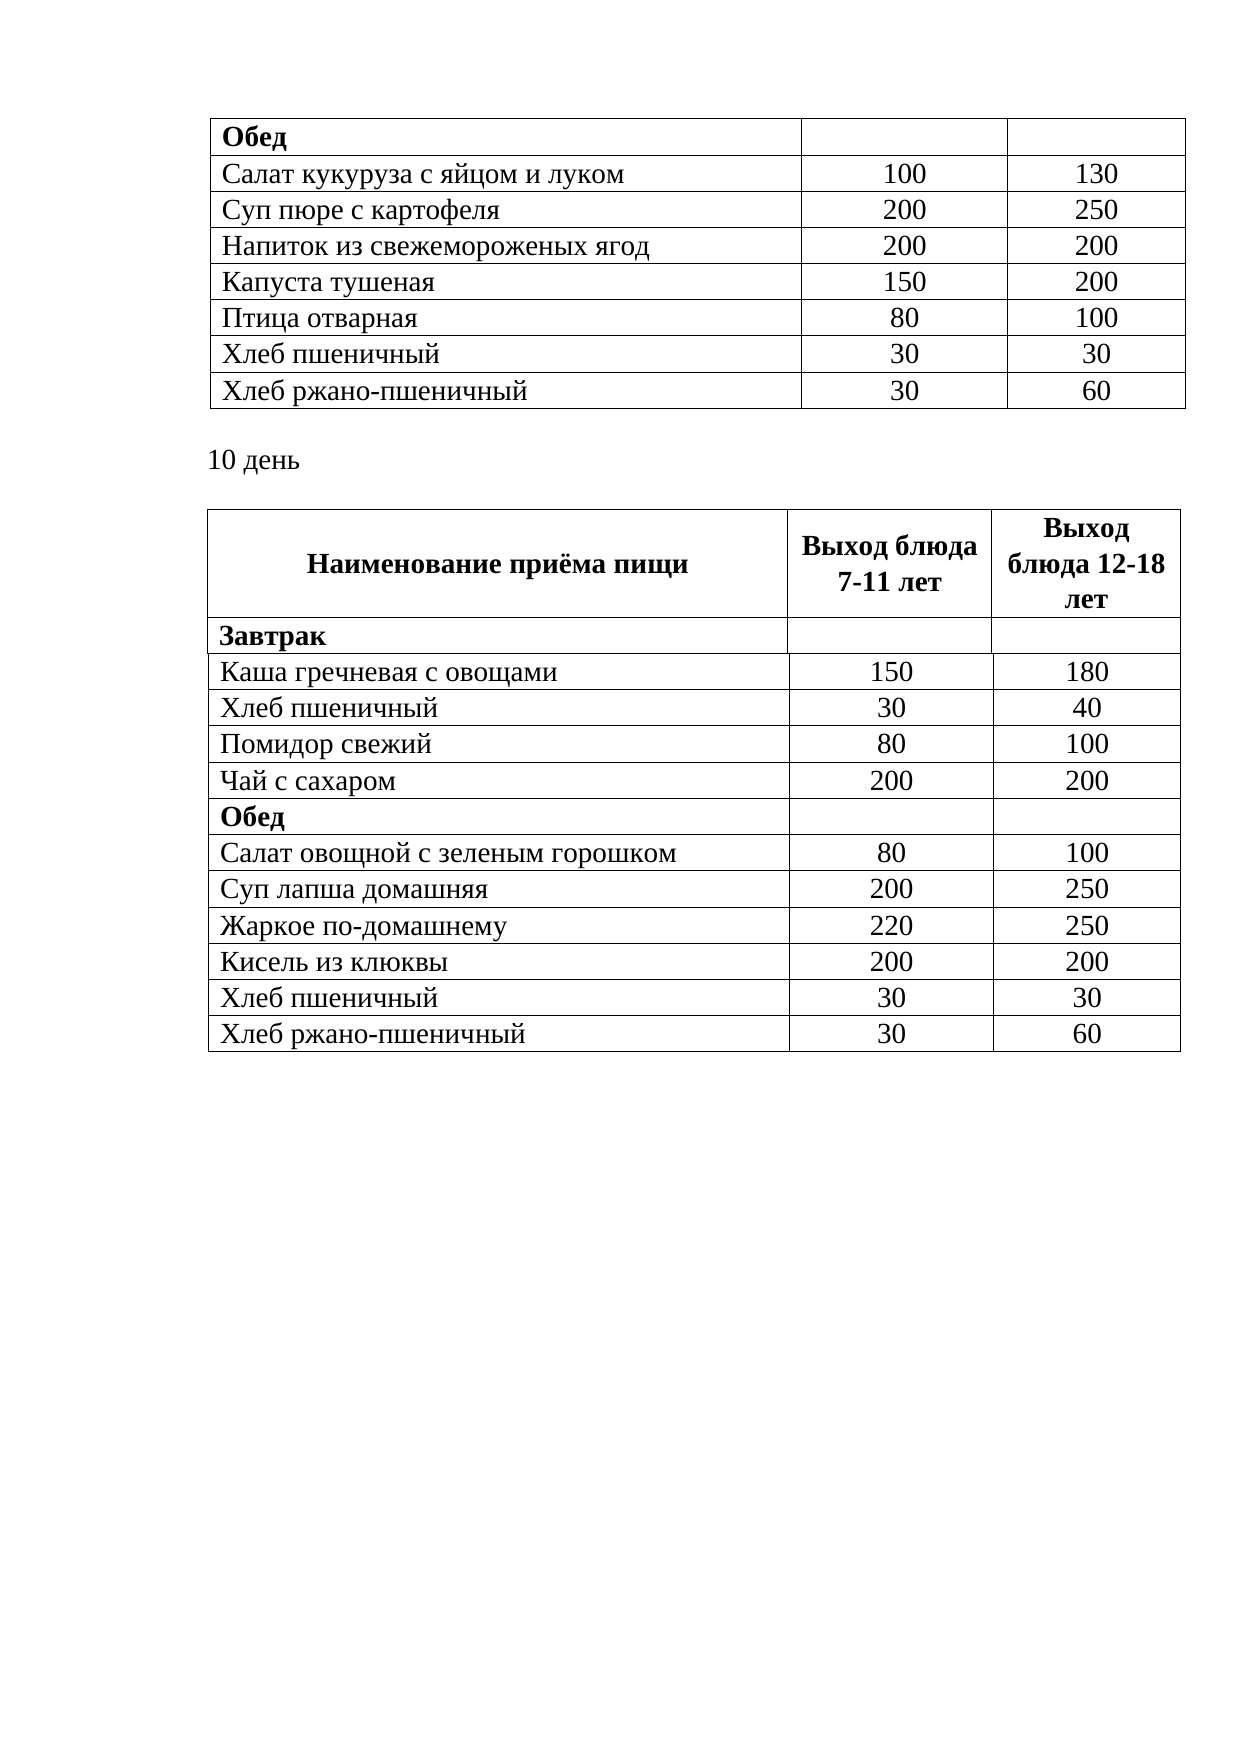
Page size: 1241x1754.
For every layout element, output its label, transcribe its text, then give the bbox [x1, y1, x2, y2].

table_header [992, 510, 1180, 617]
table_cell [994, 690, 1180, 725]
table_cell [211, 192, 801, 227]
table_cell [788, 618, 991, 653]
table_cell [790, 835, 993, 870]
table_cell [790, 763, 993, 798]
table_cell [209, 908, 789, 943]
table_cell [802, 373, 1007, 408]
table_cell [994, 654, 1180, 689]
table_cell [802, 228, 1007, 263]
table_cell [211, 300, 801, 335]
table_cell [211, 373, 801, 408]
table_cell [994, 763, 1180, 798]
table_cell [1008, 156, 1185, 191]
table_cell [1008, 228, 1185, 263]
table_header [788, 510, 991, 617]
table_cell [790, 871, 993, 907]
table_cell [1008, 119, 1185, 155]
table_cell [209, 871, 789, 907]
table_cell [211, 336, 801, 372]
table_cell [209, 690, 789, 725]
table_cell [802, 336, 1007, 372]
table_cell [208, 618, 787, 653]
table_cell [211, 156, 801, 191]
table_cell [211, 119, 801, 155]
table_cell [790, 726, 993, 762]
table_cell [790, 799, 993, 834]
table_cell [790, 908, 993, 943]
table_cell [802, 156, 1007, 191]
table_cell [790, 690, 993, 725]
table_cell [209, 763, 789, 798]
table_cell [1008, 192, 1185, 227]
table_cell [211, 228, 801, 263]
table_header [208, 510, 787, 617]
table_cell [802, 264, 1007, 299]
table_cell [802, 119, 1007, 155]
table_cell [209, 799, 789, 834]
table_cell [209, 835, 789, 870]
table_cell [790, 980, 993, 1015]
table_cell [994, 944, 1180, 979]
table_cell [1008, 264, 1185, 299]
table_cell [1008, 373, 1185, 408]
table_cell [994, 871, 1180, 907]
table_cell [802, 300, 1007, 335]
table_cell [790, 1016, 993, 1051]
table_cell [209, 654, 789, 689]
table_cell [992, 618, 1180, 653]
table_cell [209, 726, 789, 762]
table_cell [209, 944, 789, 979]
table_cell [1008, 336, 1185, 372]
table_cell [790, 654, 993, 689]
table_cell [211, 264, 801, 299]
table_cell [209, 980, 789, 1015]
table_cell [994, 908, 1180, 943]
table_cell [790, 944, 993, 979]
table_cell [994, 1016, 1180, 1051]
text 10 день [207, 442, 1181, 476]
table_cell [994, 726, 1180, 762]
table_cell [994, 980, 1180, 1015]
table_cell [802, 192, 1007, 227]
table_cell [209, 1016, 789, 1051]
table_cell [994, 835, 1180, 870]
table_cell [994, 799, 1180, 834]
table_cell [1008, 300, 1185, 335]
